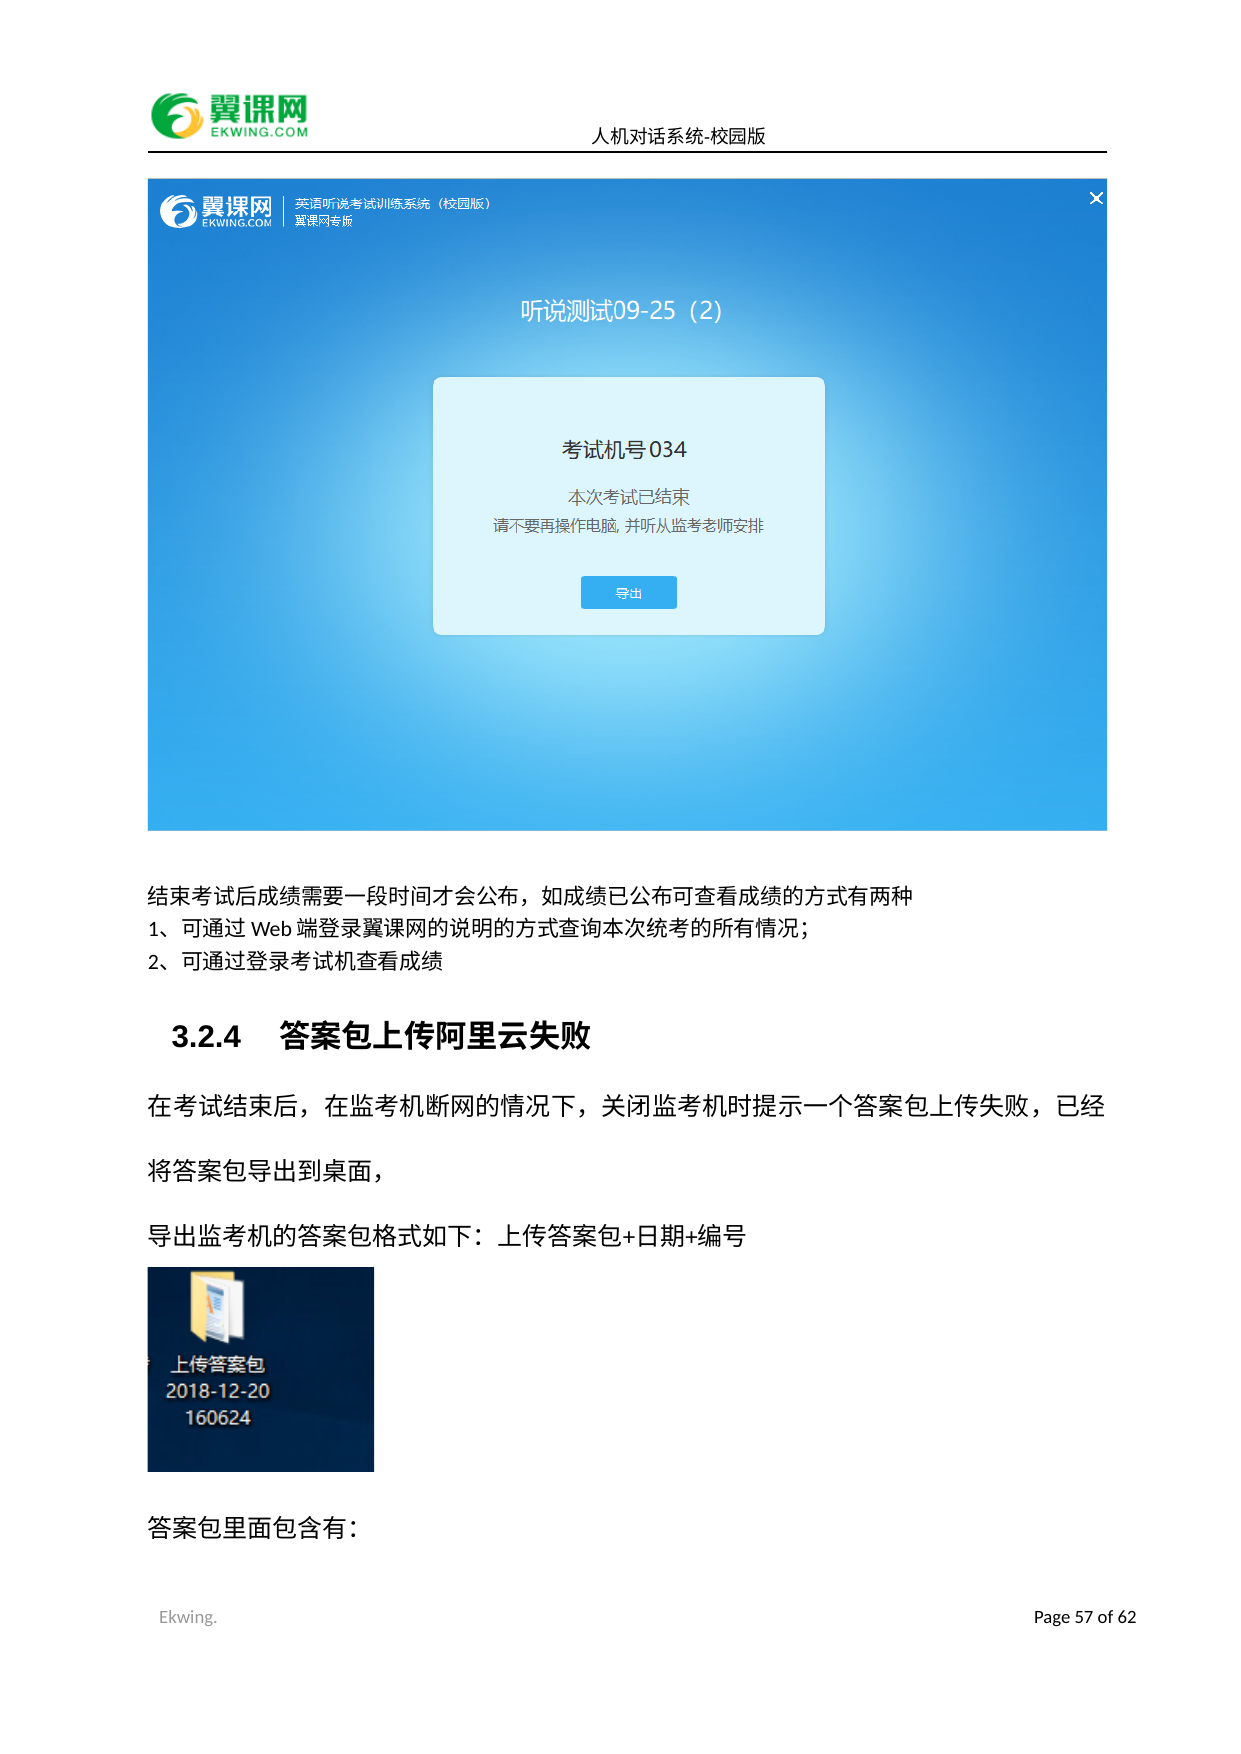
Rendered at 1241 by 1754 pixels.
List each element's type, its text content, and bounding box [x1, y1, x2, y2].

text 1、可通过Web端登录翼课网的说明的方式查询本次统考的所有情况； [148, 911, 1107, 943]
subtitle 答案包上传阿里云失败 [171, 1001, 1107, 1066]
picture [147, 178, 1108, 831]
text 导出监考机的答案包格式如下：上传答案包+日期+编号 [148, 1202, 1107, 1267]
text 结束考试后成绩需要一段时间才会公布，如成绩已公布可查看成绩的方式有两种 [148, 878, 1107, 911]
picture [147, 88, 317, 144]
text 2、可通过登录考试机查看成绩 [148, 943, 1107, 976]
text 在考试结束后，在监考机断网的情况下，关闭监考机时提示一个答案包上传失败，已经将答案包导出到桌面， [148, 1072, 1107, 1202]
text 答案包里面包含有： [148, 1494, 1107, 1559]
picture [147, 1267, 375, 1472]
